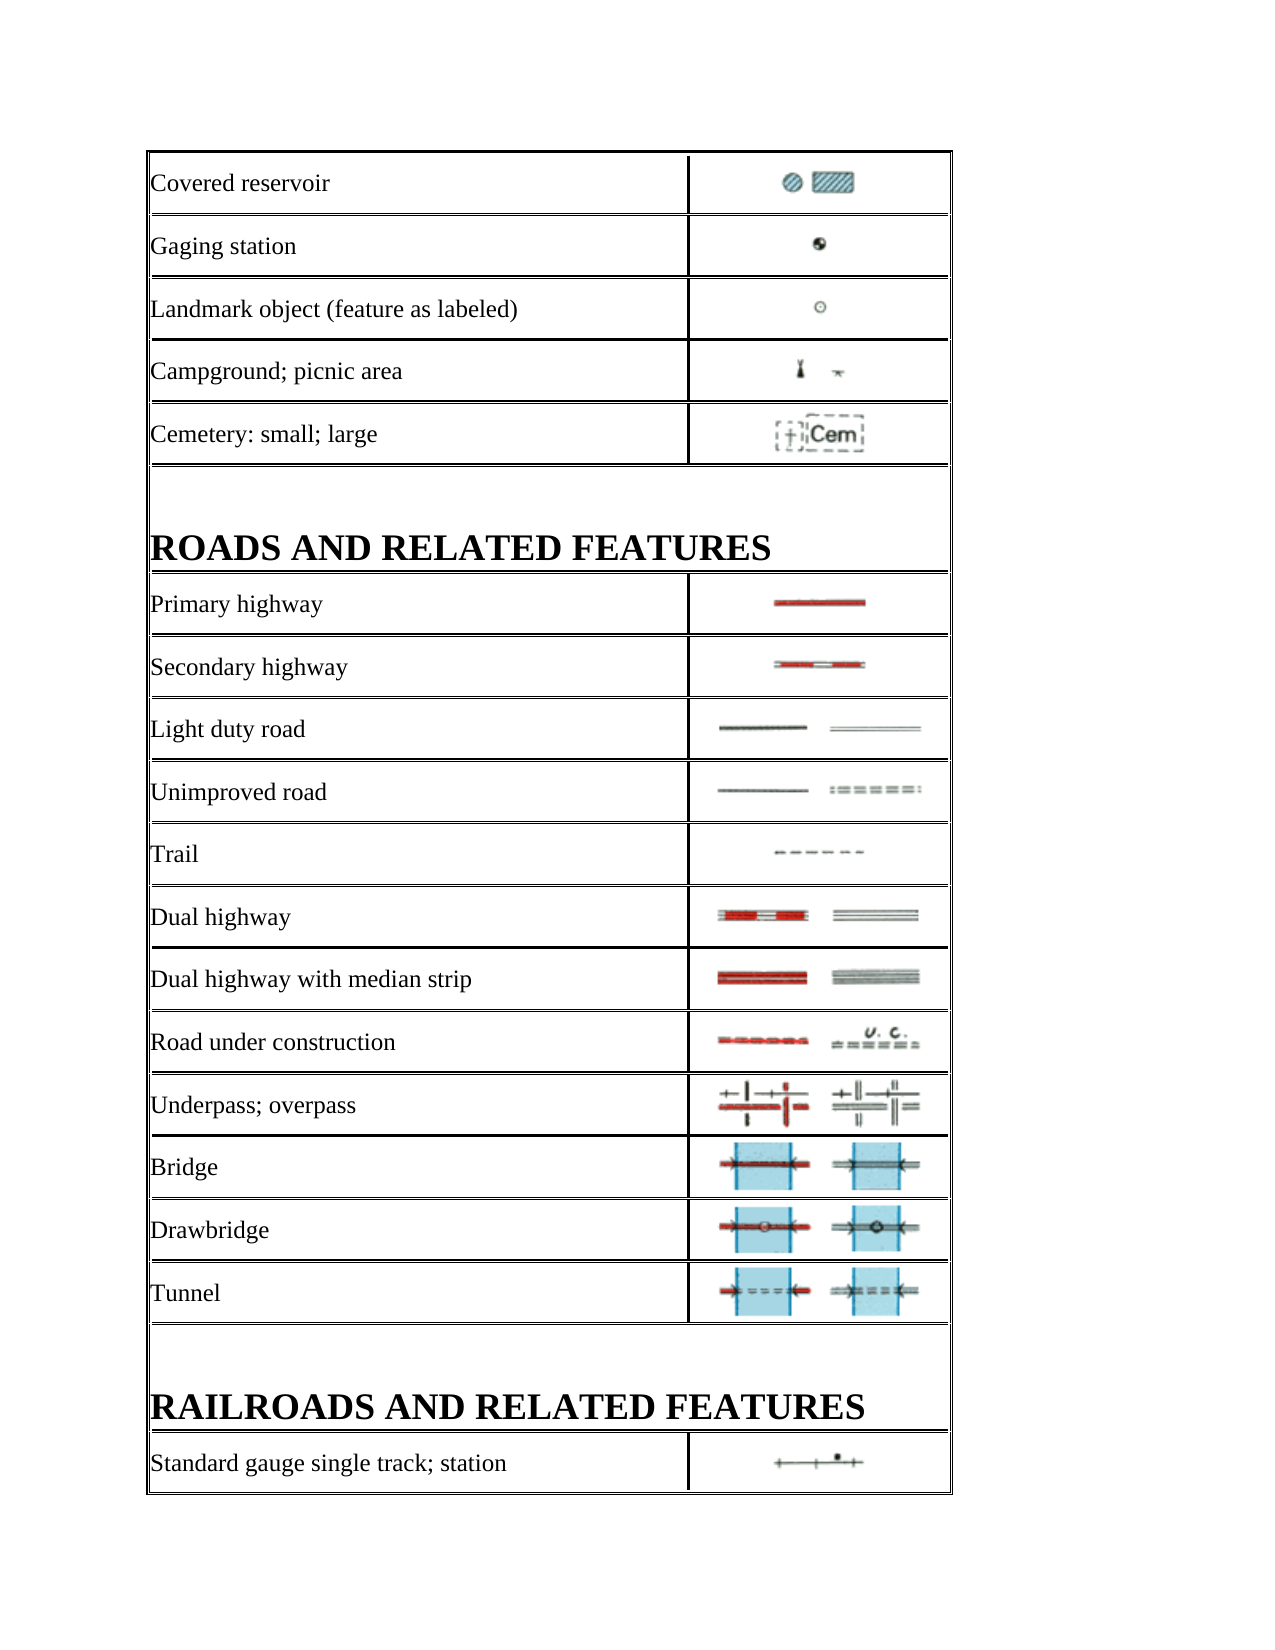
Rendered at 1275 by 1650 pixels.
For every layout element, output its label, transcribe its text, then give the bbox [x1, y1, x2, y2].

picture [763, 405, 877, 462]
table_cell RAILROADS AND RELATED FEATURES [148, 1322, 951, 1429]
picture [763, 1433, 877, 1491]
table_cell ROADS AND RELATED FEATURES [150, 463, 950, 570]
table_cell Dual highway [150, 884, 687, 946]
table_cell Standard gauge single track; station [150, 1429, 688, 1492]
table_cell [690, 758, 950, 821]
table_cell [690, 400, 950, 463]
picture [707, 1201, 933, 1258]
picture [763, 575, 877, 632]
picture [763, 637, 877, 694]
picture [763, 825, 877, 882]
table_cell Bridge [150, 1134, 687, 1196]
table_cell [690, 946, 950, 1009]
picture [707, 1263, 933, 1321]
table_cell [690, 1196, 950, 1259]
table_cell Tunnel [150, 1259, 687, 1322]
table_cell [690, 1071, 950, 1134]
table_cell Covered reservoir [150, 153, 688, 213]
table_cell Cemetery: small; large [150, 400, 687, 463]
table_cell [690, 1134, 950, 1196]
table_cell Road under construction [148, 1009, 688, 1071]
picture [763, 342, 877, 399]
table_cell Light duty road [148, 696, 688, 758]
table_cell [688, 1429, 950, 1492]
picture [707, 763, 933, 820]
table_cell [690, 1259, 950, 1322]
table_cell Unimproved road [150, 758, 687, 821]
table_cell Gaging station [148, 213, 688, 275]
table_cell Primary highway [150, 570, 687, 633]
picture [707, 1138, 933, 1195]
table_cell [690, 338, 951, 400]
table_cell Secondary highway [150, 633, 687, 696]
picture [763, 280, 877, 337]
table_cell [690, 633, 950, 696]
table_cell [690, 884, 950, 946]
picture [707, 888, 933, 945]
table_cell [688, 821, 951, 883]
table_cell [688, 213, 951, 275]
table_cell [690, 570, 950, 633]
picture [707, 950, 933, 1007]
table_cell Trail [148, 821, 688, 883]
picture [707, 700, 933, 757]
picture [763, 154, 877, 211]
table_cell [688, 153, 950, 213]
table_cell [688, 696, 951, 758]
table_cell Drawbridge [150, 1196, 687, 1259]
picture [707, 1013, 933, 1070]
table_cell Campground; picnic area [148, 338, 687, 400]
picture [707, 1076, 933, 1133]
table_cell Underpass; overpass [150, 1071, 687, 1134]
picture [763, 217, 877, 274]
table_cell Landmark object (feature as labeled) [150, 275, 687, 338]
table_cell [690, 275, 950, 338]
table_cell [688, 1009, 951, 1071]
table_cell Dual highway with median strip [150, 946, 687, 1009]
